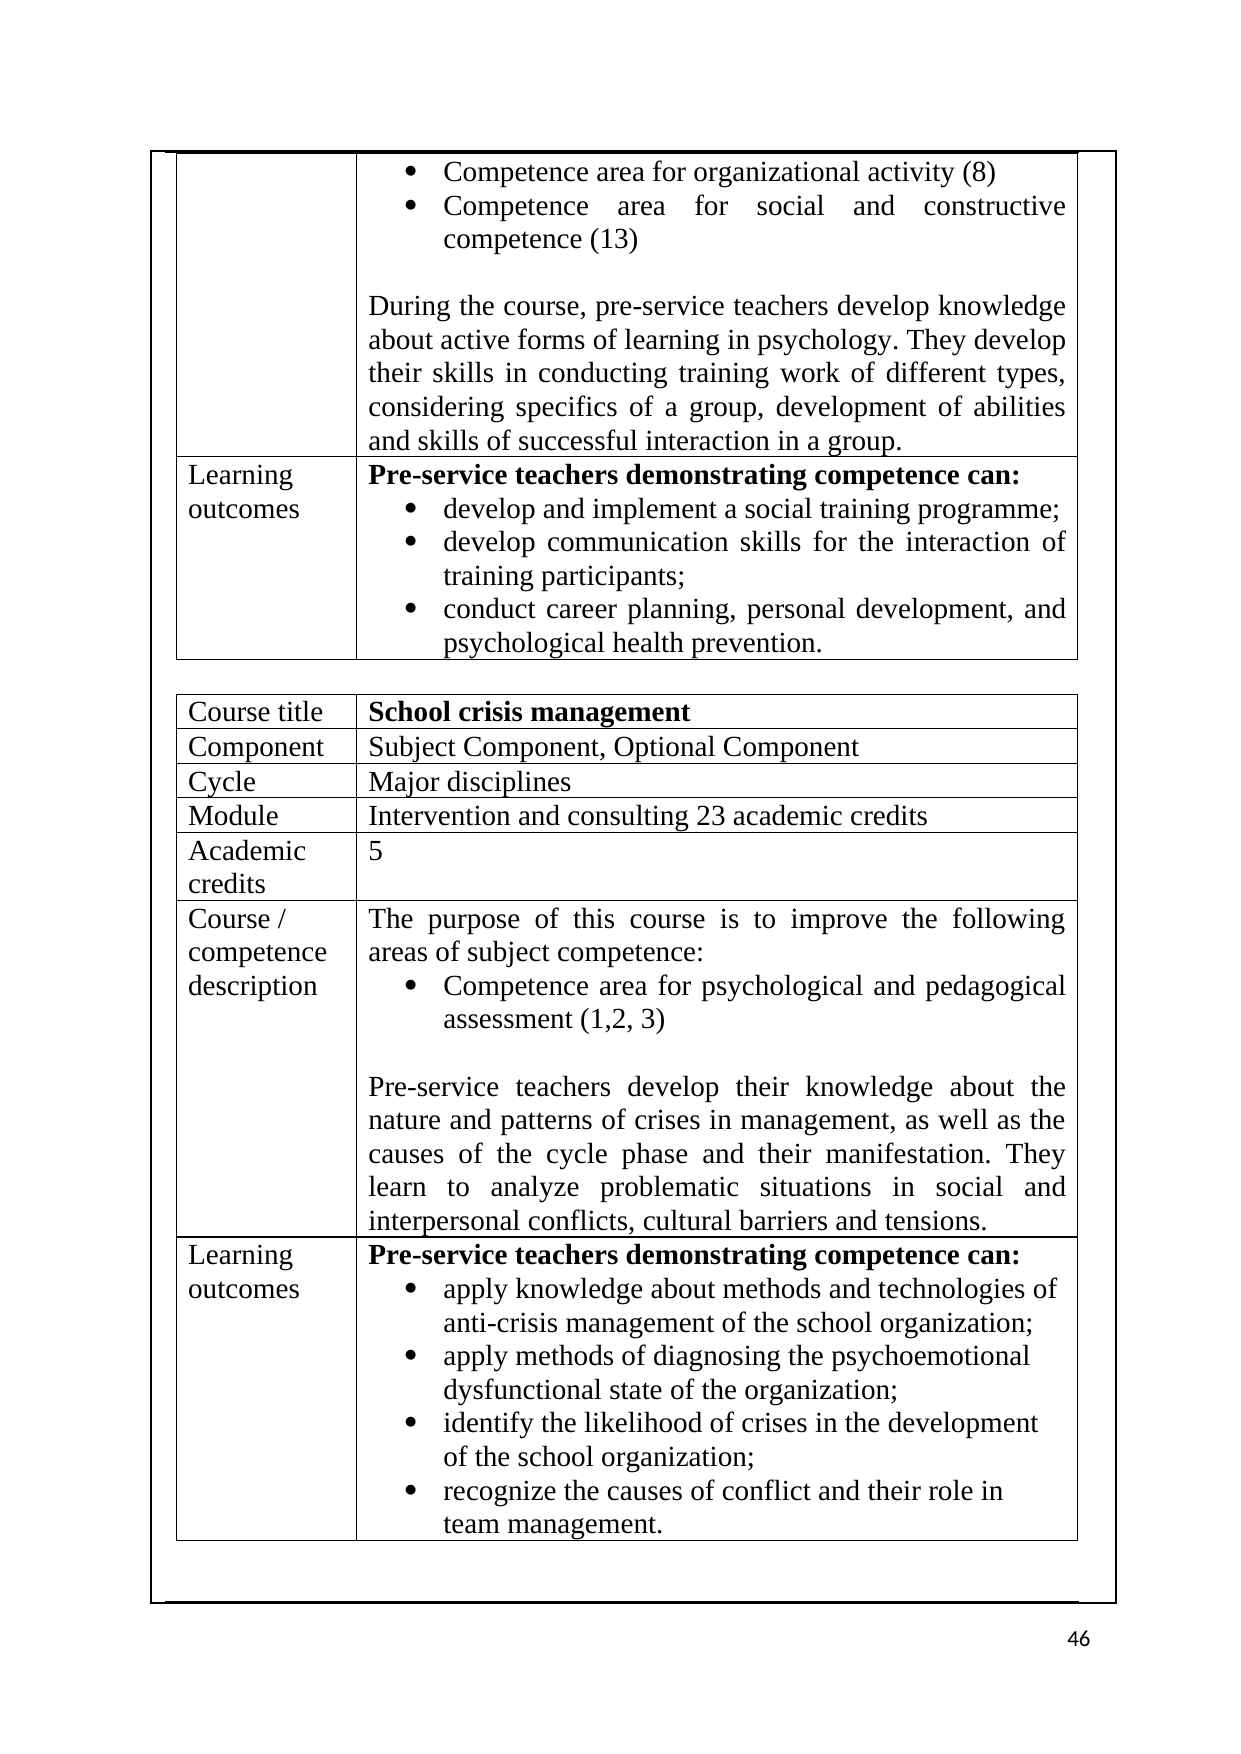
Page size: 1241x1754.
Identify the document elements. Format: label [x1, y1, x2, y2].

table_cell [152, 152, 1115, 1602]
